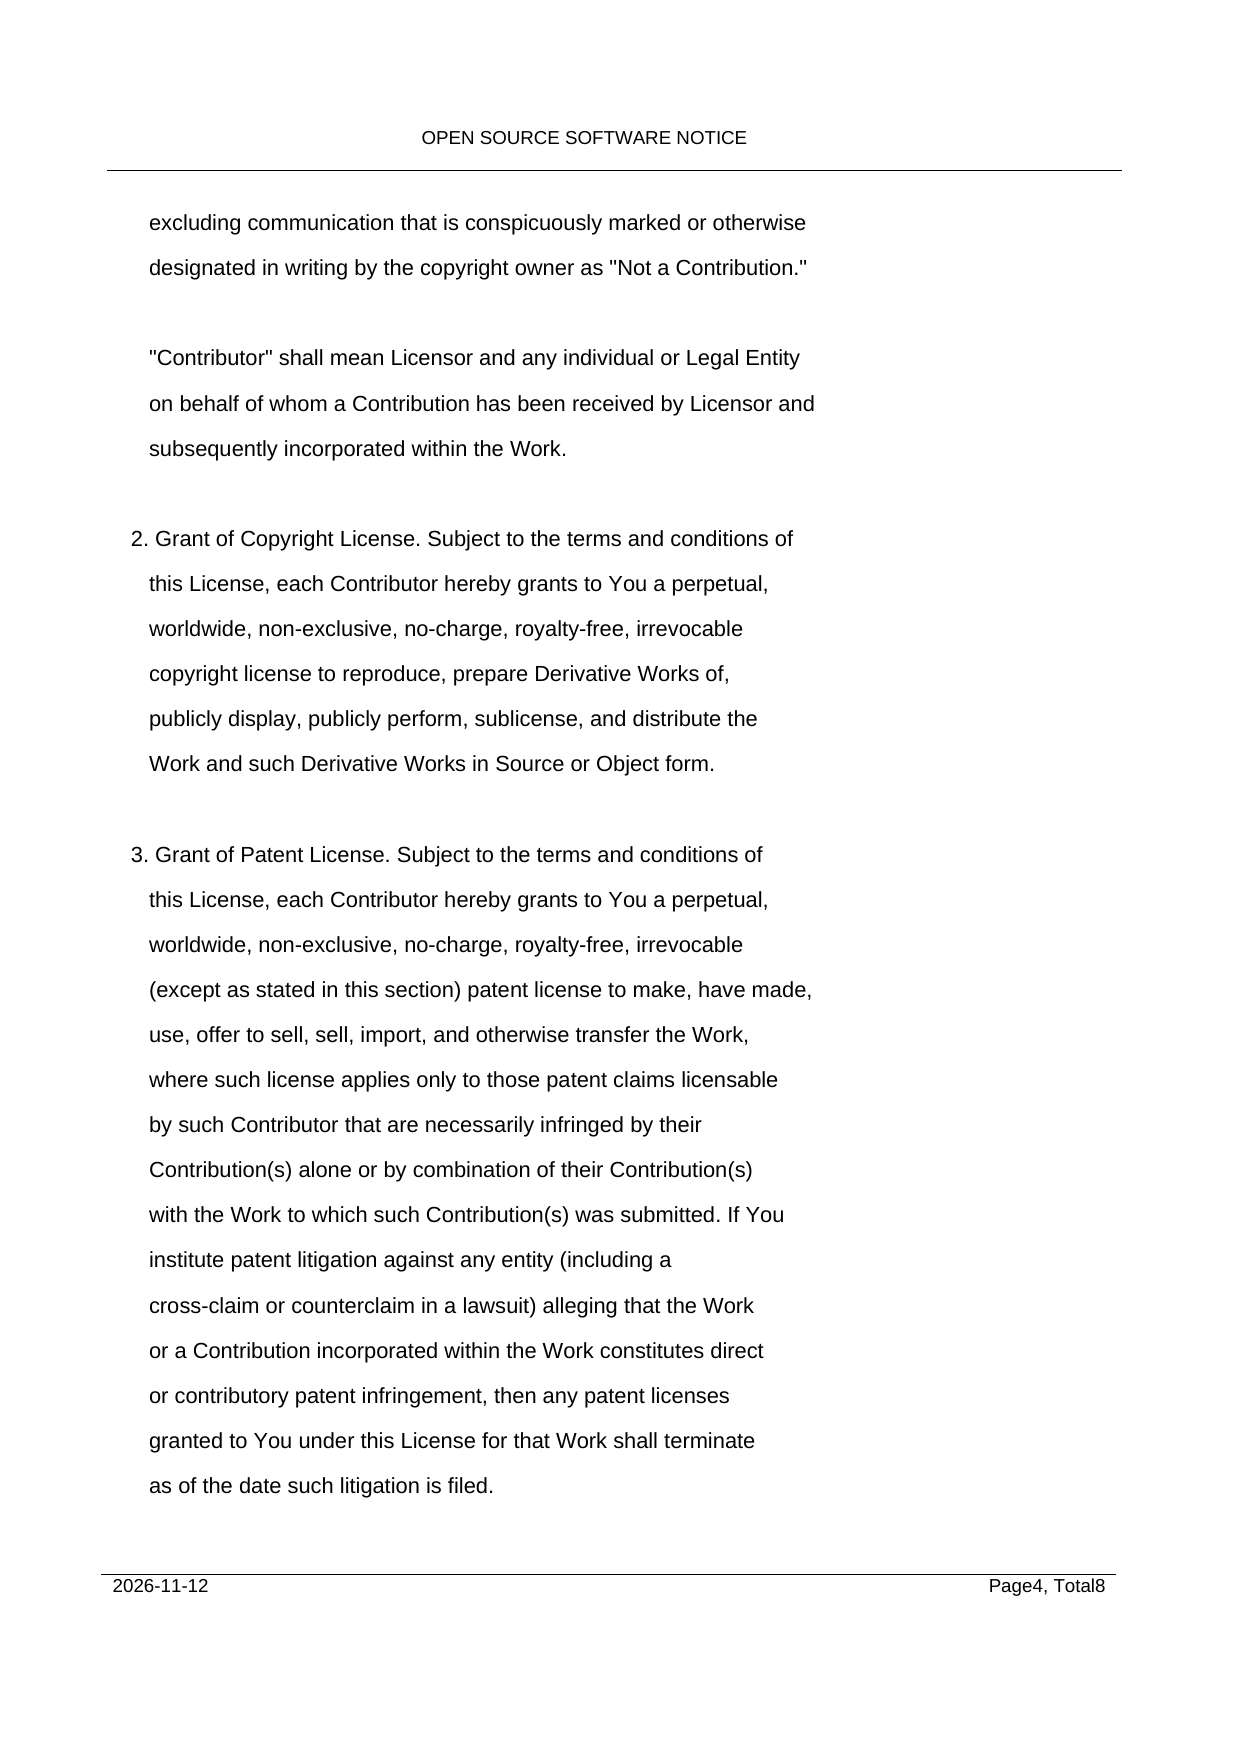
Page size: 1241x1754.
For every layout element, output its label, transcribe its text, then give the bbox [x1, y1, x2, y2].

text granted to You under this License for that Work shall terminate [112, 1424, 1128, 1457]
text worldwide, non-exclusive, no-charge, royalty-free, irrevocable [112, 928, 1128, 961]
text copyright license to reproduce, prepare Derivative Works of, [112, 657, 1128, 690]
text "Contributor" shall mean Licensor and any individual or Legal Entity [112, 342, 1128, 374]
text cross-claim or counterclaim in a lawsuit) alleging that the Work [112, 1289, 1128, 1321]
text use, offer to sell, sell, import, and otherwise transfer the Work, [112, 1018, 1128, 1051]
text designated in writing by the copyright owner as "Not a Contribution." [112, 251, 1128, 284]
text or a Contribution incorporated within the Work constitutes direct [112, 1334, 1128, 1366]
text by such Contributor that are necessarily infringed by their [112, 1108, 1128, 1141]
text this License, each Contributor hereby grants to You a perpetual, [112, 567, 1128, 600]
text this License, each Contributor hereby grants to You a perpetual, [112, 883, 1128, 915]
text (except as stated in this section) patent license to make, have made, [112, 973, 1128, 1006]
text where such license applies only to those patent claims licensable [112, 1063, 1128, 1096]
text excluding communication that is conspicuously marked or otherwise [112, 206, 1128, 239]
text 3. Grant of Patent License. Subject to the terms and conditions of [112, 838, 1128, 870]
text worldwide, non-exclusive, no-charge, royalty-free, irrevocable [112, 612, 1128, 645]
text or contributory patent infringement, then any patent licenses [112, 1379, 1128, 1412]
text on behalf of whom a Contribution has been received by Licensor and [112, 387, 1128, 419]
text with the Work to which such Contribution(s) was submitted. If You [112, 1199, 1128, 1231]
text institute patent litigation against any entity (including a [112, 1244, 1128, 1276]
text 2. Grant of Copyright License. Subject to the terms and conditions of [112, 522, 1128, 554]
text publicly display, publicly perform, sublicense, and distribute the [112, 702, 1128, 735]
text subsequently incorporated within the Work. [112, 432, 1128, 464]
text Contribution(s) alone or by combination of their Contribution(s) [112, 1153, 1128, 1186]
text Work and such Derivative Works in Source or Object form. [112, 748, 1128, 780]
text as of the date such litigation is filed. [112, 1469, 1128, 1502]
